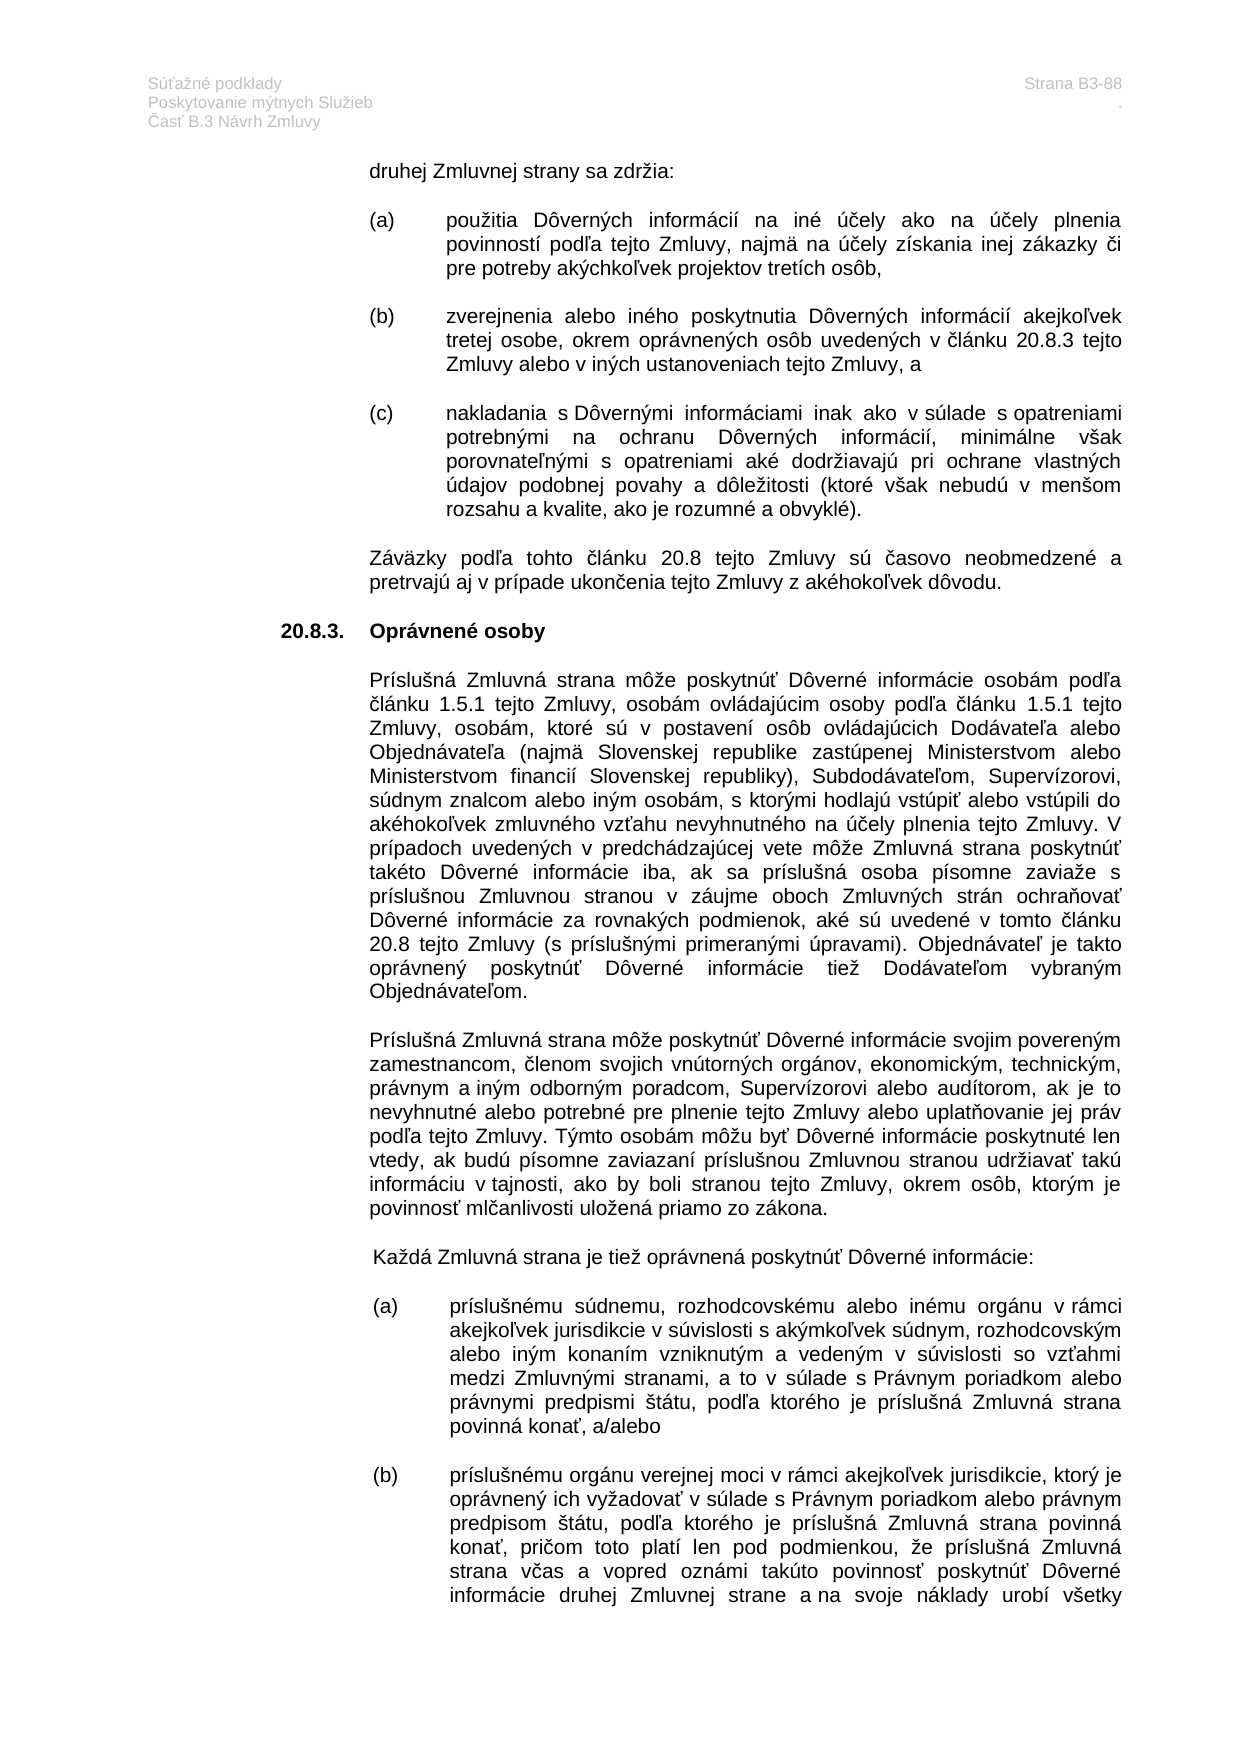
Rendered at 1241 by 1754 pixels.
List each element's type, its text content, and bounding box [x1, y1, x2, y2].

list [373, 1463, 1122, 1606]
list použitia Dôverných informácií na iné účely ako na účely plnenia povinností podľa tejto Zmluvy, najmä na účely získania inej zákazky či pre potreby akýchkoľvek projektov tretích osôb, [369, 207, 1122, 279]
list zverejnenia alebo iného poskytnutia Dôverných informácií akejkoľvek tretej osobe, okrem oprávnených osôb uvedených v článku 20.8.3 tejto Zmluvy alebo v iných ustanoveniach tejto Zmluvy, a [369, 304, 1122, 376]
text Príslušná Zmluvná strana môže poskytnúť Dôverné informácie osobám podľa článku 1.5.1 tejto Zmluvy, osobám ovládajúcim osoby podľa článku 1.5.1 tejto Zmluvy, osobám, ktoré sú v postavení osôb ovládajúcich Dodávateľa alebo Objednávateľa (najmä Slovenskej republike zastúpenej Ministerstvom alebo Ministerstvom financií Slovenskej republiky), Subdodávateľom, Supervízorovi, súdnym znalcom alebo iným osobám, s ktorými hodlajú vstúpiť alebo vstúpili do akéhokoľvek zmluvného vzťahu nevyhnutného na účely plnenia tejto Zmluvy. V prípadoch uvedených v predchádzajúcej vete môže Zmluvná strana poskytnúť takéto Dôverné informácie iba, ak sa príslušná osoba písomne zaviaže s príslušnou Zmluvnou stranou v záujme oboch Zmluvných strán ochraňovať Dôverné informácie za rovnakých podmienok, aké sú uvedené v tomto článku 20.8 tejto Zmluvy (s príslušnými primeranými úpravami). Objednávateľ je takto oprávnený poskytnúť Dôverné informácie tiež Dodávateľom vybraným Objednávateľom. [369, 668, 1122, 1003]
subtitle Oprávnené osoby [281, 619, 1122, 643]
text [369, 158, 1122, 182]
text Príslušná Zmluvná strana môže poskytnúť Dôverné informácie svojim povereným zamestnancom, členom svojich vnútorných orgánov, ekonomickým, technickým, právnym a iným odborným poradcom, Supervízorovi alebo audítorom, ak je to nevyhnutné alebo potrebné pre plnenie tejto Zmluvy alebo uplatňovanie jej práv podľa tejto Zmluvy. Týmto osobám môžu byť Dôverné informácie poskytnuté len vtedy, ak budú písomne zaviazaní príslušnou Zmluvnou stranou udržiavať takú informáciu v tajnosti, ako by boli stranou tejto Zmluvy, okrem osôb, ktorým je povinnosť mlčanlivosti uložená priamo zo zákona. [369, 1028, 1122, 1220]
list príslušnému súdnemu, rozhodcovskému alebo inému orgánu v rámci akejkoľvek jurisdikcie v súvislosti s akýmkoľvek súdnym, rozhodcovským alebo iným konaním vzniknutým a vedeným v súvislosti so vzťahmi medzi Zmluvnými stranami, a to v súlade s Právnym poriadkom alebo právnymi predpismi štátu, podľa ktorého je príslušná Zmluvná strana povinná konať, a/alebo [373, 1294, 1122, 1438]
text Každá Zmluvná strana je tiež oprávnená poskytnúť Dôverné informácie: [295, 1245, 1122, 1269]
text Záväzky podľa tohto článku 20.8 tejto Zmluvy sú časovo neobmedzené a pretrvajú aj v prípade ukončenia tejto Zmluvy z akéhokoľvek dôvodu. [369, 546, 1122, 594]
list nakladania s Dôvernými informáciami inak ako v súlade s opatreniami potrebnými na ochranu Dôverných informácií, minimálne však porovnateľnými s opatreniami aké dodržiavajú pri ochrane vlastných údajov podobnej povahy a dôležitosti (ktoré však nebudú v menšom rozsahu a kvalite, ako je rozumné a obvyklé). [369, 401, 1122, 521]
